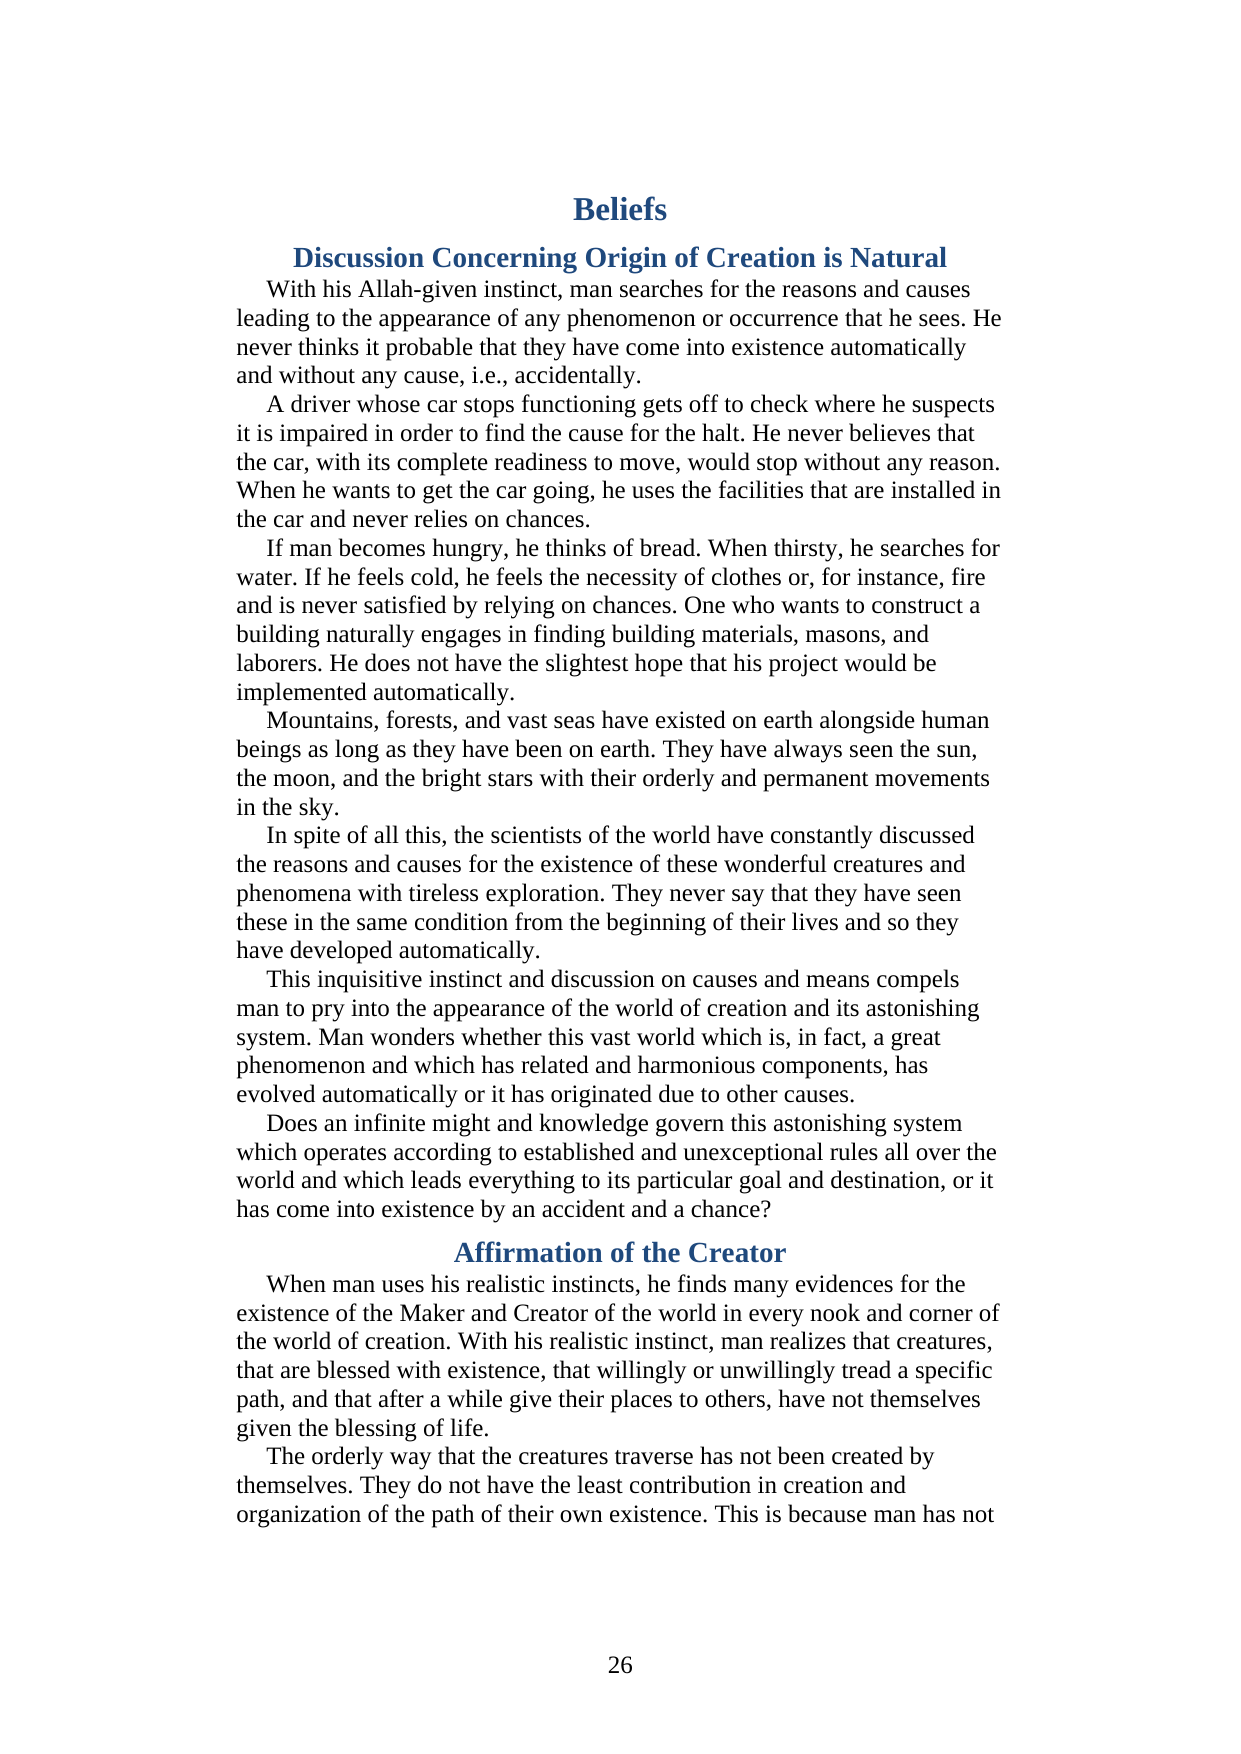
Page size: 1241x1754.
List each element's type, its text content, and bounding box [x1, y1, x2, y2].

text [236, 1441, 1004, 1528]
text This inquisitive instinct and discussion on causes and means compels man to pry into the appearance of the world of creation and its astonishing system. Man wonders whether this vast world which is, in fact, a great phenomenon and which has related and harmonious components, has evolved automatically or it has originated due to other causes. [236, 964, 1004, 1108]
text With his Allah-given instinct, man searches for the reasons and causes leading to the appearance of any phenomenon or occurrence that he sees. He never thinks it probable that they have come into existence automatically and without any cause, i.e., accidentally. [236, 274, 1004, 389]
subtitle Discussion Concerning Origin of Creation is Natural [236, 241, 1004, 274]
subtitle Beliefs [236, 190, 1004, 228]
text A driver whose car stops functioning gets off to check where he suspects it is impaired in order to find the cause for the halt. He never believes that the car, with its complete readiness to move, would stop without any reason. When he wants to get the car going, he uses the facilities that are installed in the car and never relies on chances. [236, 389, 1004, 533]
text In spite of all this, the scientists of the world have constantly discussed the reasons and causes for the existence of these wonderful creatures and phenomena with tireless exploration. They never say that they have seen these in the same condition from the beginning of their lives and so they have developed automatically. [236, 820, 1004, 964]
text When man uses his realistic instincts, he finds many evidences for the existence of the Maker and Creator of the world in every nook and corner of the world of creation. With his realistic instinct, man realizes that creatures, that are blessed with existence, that willingly or unwillingly tread a specific path, and that after a while give their places to others, have not themselves given the blessing of life. [236, 1269, 1004, 1441]
text Mountains, forests, and vast seas have existed on earth alongside human beings as long as they have been on earth. They have always seen the sun, the moon, and the bright stars with their orderly and permanent movements in the sky. [236, 705, 1004, 820]
subtitle Affirmation of the Creator [236, 1235, 1004, 1269]
text Does an infinite might and knowledge govern this astonishing system which operates according to established and unexceptional rules all over the world and which leads everything to its particular goal and destination, or it has come into existence by an accident and a chance? [236, 1108, 1004, 1223]
text If man becomes hungry, he thinks of bread. When thirsty, he searches for water. If he feels cold, he feels the necessity of clothes or, for instance, fire and is never satisfied by relying on chances. One who wants to construct a building naturally engages in finding building materials, masons, and laborers. He does not have the slightest hope that his project would be implemented automatically. [236, 533, 1004, 705]
